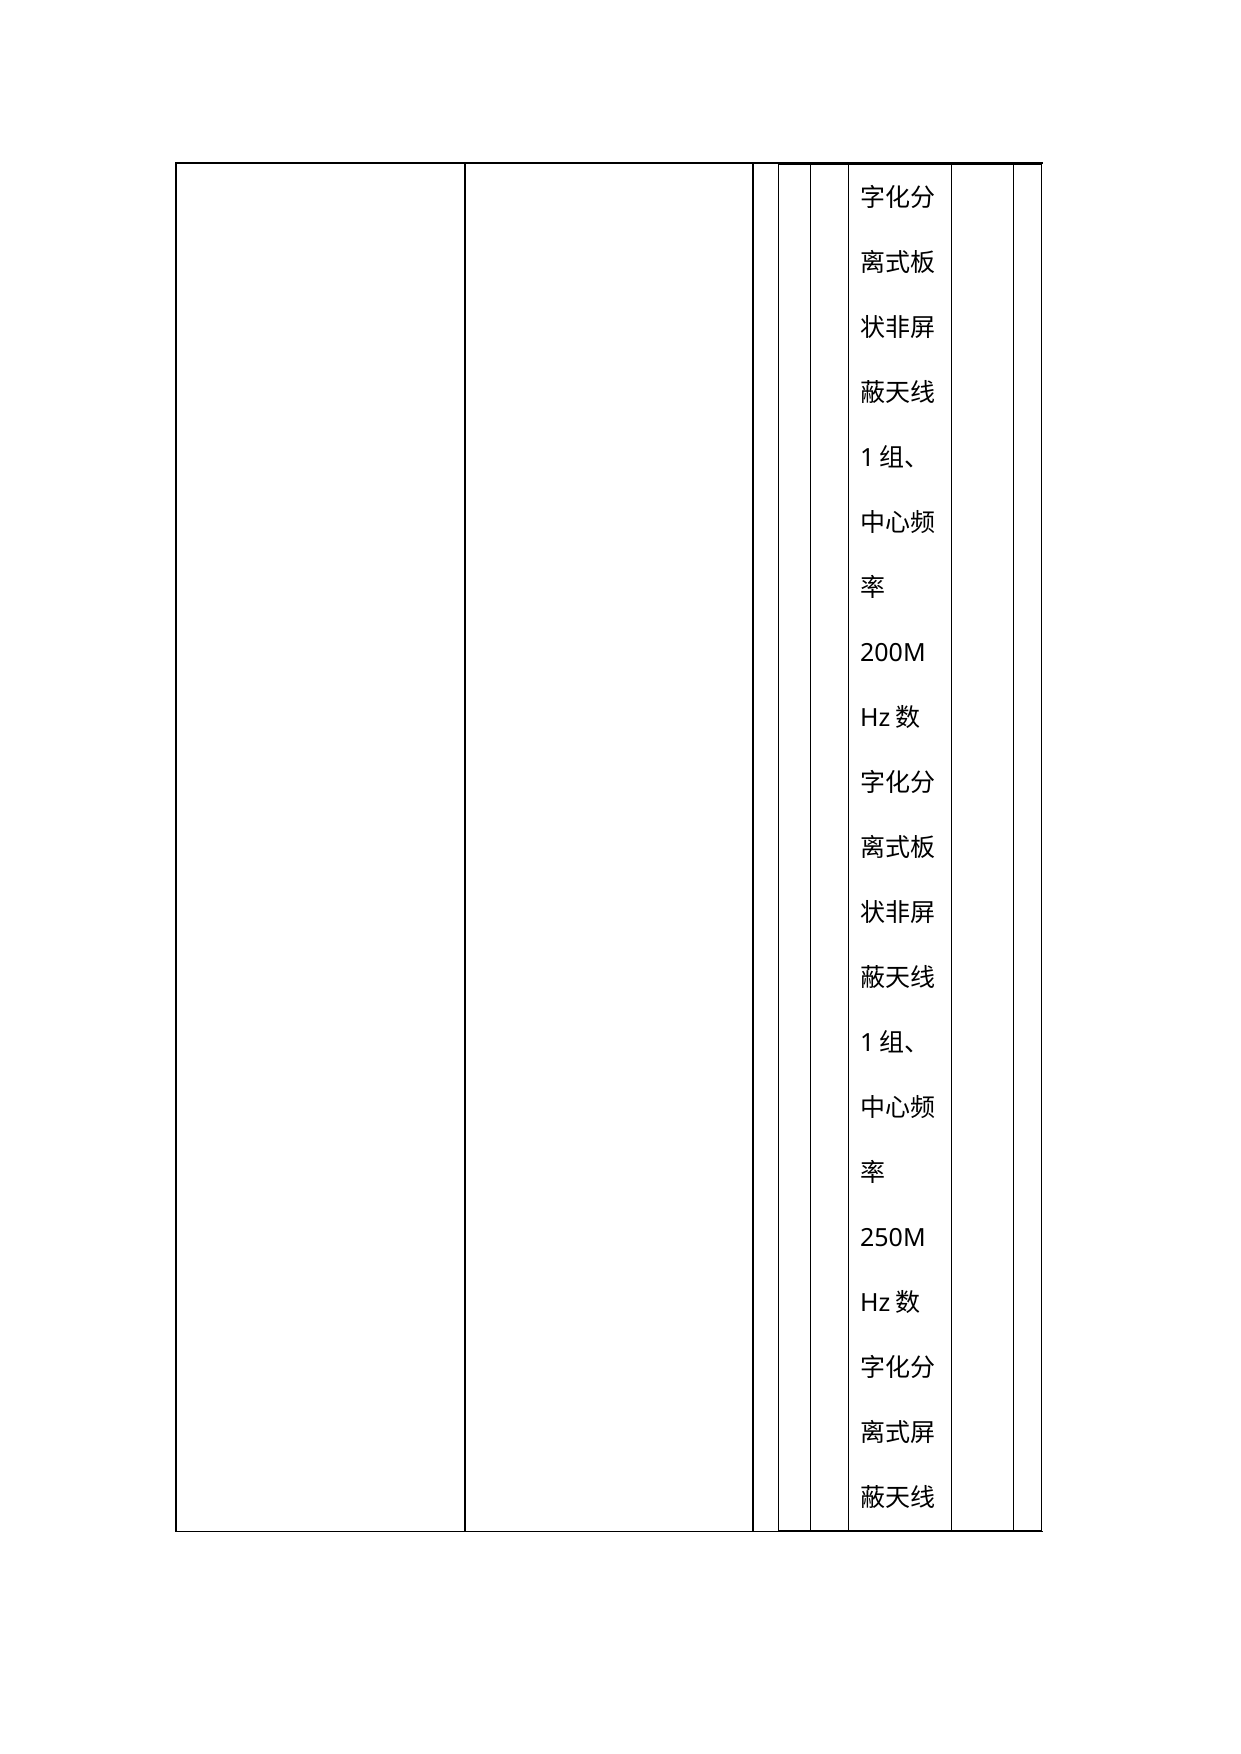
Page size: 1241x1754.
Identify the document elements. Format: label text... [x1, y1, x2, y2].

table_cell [779, 165, 810, 1530]
table_cell 1 [466, 164, 752, 1531]
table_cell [1014, 165, 1041, 1530]
table_cell [177, 164, 464, 1531]
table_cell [754, 164, 778, 1531]
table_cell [811, 165, 848, 1530]
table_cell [952, 165, 1013, 1530]
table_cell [849, 165, 951, 1530]
